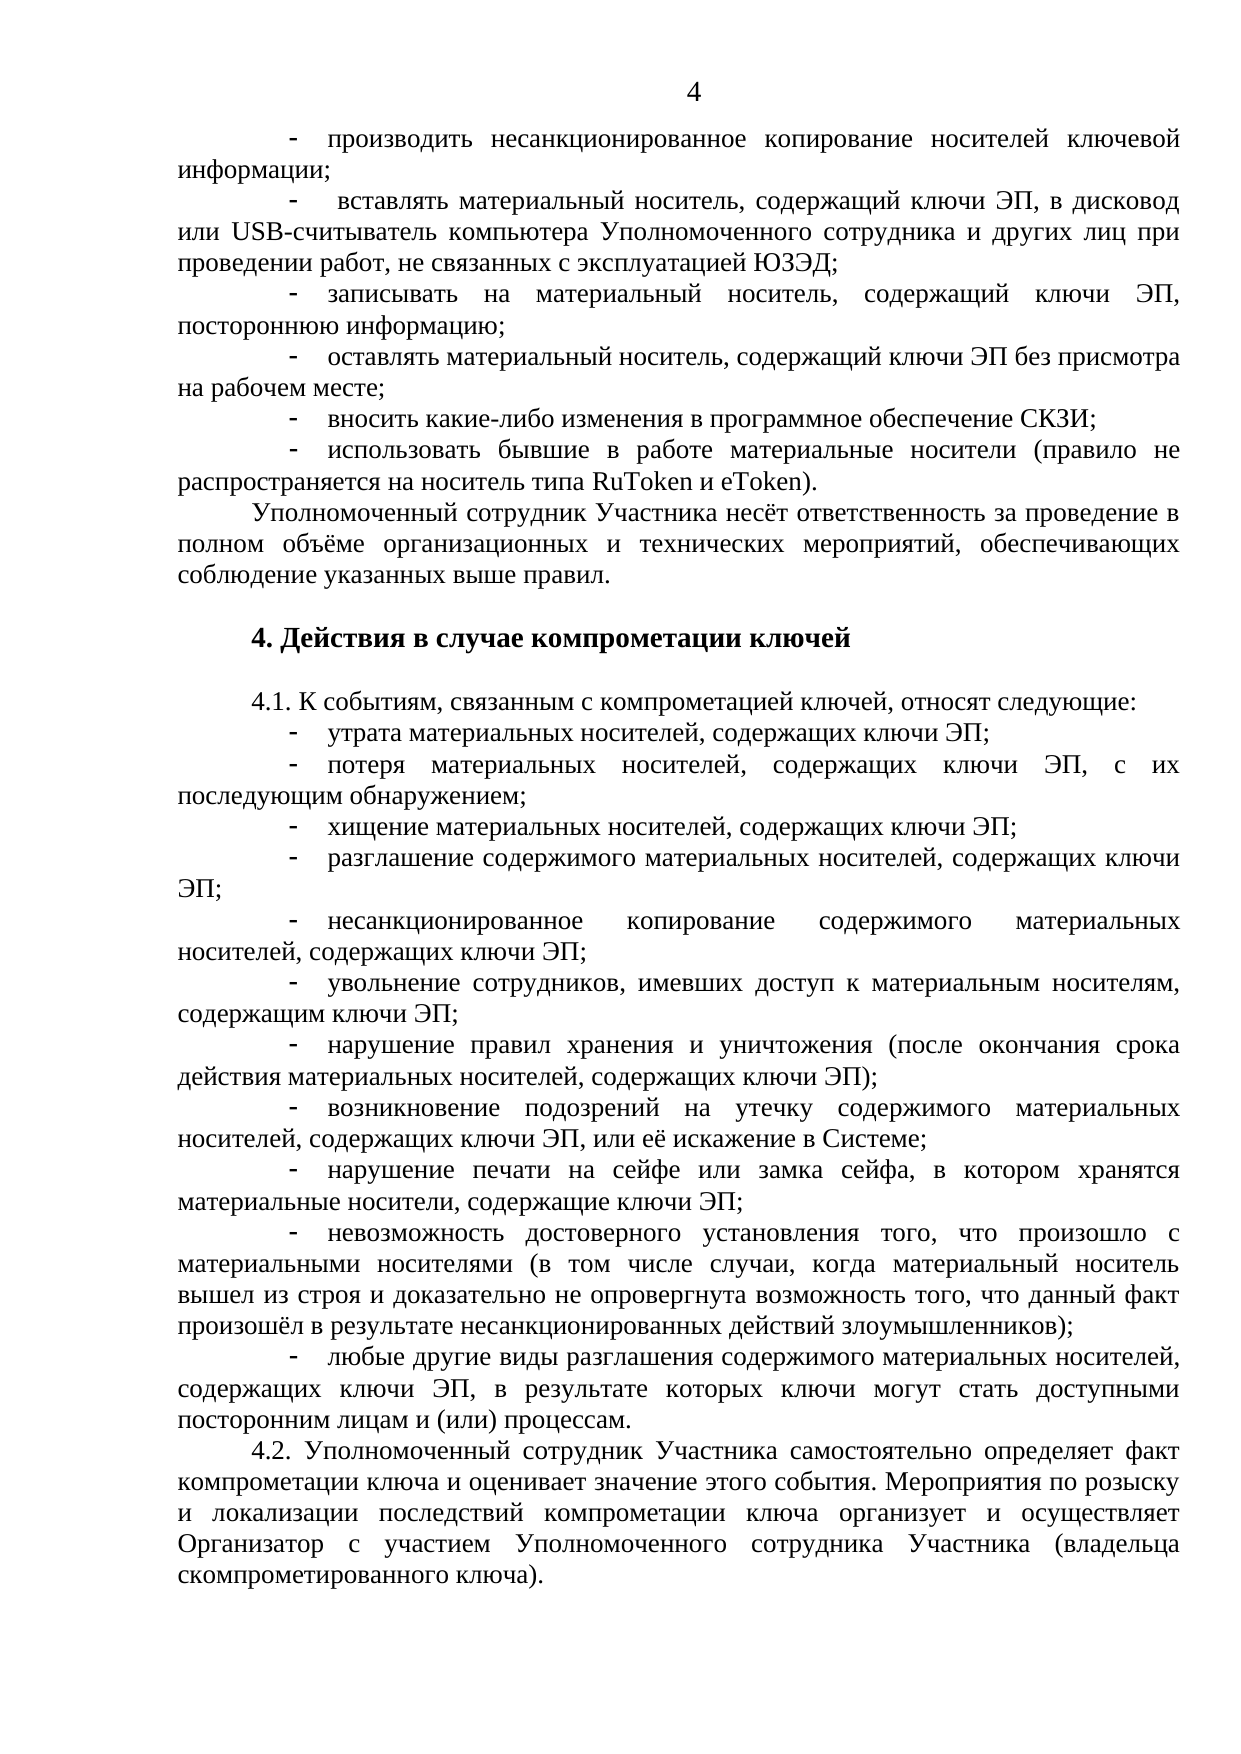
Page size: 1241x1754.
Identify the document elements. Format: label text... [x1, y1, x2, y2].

list невозможность достоверного установления того, что произошло с материальными носителями (в том числе случаи, когда материальный носитель вышел из строя и доказательно не опровергнута возможность того, что данный факт произошёл в результате несанкционированных действий злоумышленников); [177, 1216, 1181, 1340]
list хищение материальных носителей, содержащих ключи ЭП; [177, 810, 1181, 841]
list нарушение печати на сейфе или замка сейфа, в котором хранятся материальные носители, содержащие ключи ЭП; [177, 1153, 1181, 1216]
list записывать на материальный носитель, содержащий ключи ЭП, постороннюю информацию; [177, 278, 1181, 340]
list потеря материальных носителей, содержащих ключи ЭП, с их последующим обнаружением; [177, 748, 1181, 810]
list оставлять материальный носитель, содержащий ключи ЭП без присмотра на рабочем месте; [177, 340, 1181, 402]
text 4. Действия в случае компрометации ключей [177, 621, 1181, 654]
list использовать бывшие в работе материальные носители (правило не распространяется на носитель типа RuToken и eToken). [177, 434, 1181, 496]
list утрата материальных носителей, содержащих ключи ЭП; [177, 716, 1181, 748]
list производить несанкционированное копирование носителей ключевой информации; [177, 122, 1181, 184]
list увольнение сотрудников, имевших доступ к материальным носителям, содержащим ключи ЭП; [177, 966, 1181, 1028]
list нарушение правил хранения и уничтожения (после окончания срока действия материальных носителей, содержащих ключи ЭП); [177, 1028, 1181, 1091]
list вставлять материальный носитель, содержащий ключи ЭП, в дисковод или USB-считыватель компьютера Уполномоченного сотрудника и других лиц при проведении работ, не связанных с эксплуатацией ЮЗЭД; [177, 184, 1181, 278]
list разглашение содержимого материальных носителей, содержащих ключи ЭП; [177, 841, 1181, 904]
list вносить какие-либо изменения в программное обеспечение СКЗИ; [177, 402, 1181, 434]
text 4.2. Уполномоченный сотрудник Участника самостоятельно определяет факт компрометации ключа и оценивает значение этого события. Мероприятия по розыску и локализации последствий компрометации ключа организует и осуществляет Организатор с участием Уполномоченного сотрудника Участника (владельца скомпрометированного ключа). [177, 1434, 1181, 1590]
text Уполномоченный сотрудник Участника несёт ответственность за проведение в полном объёме организационных и технических мероприятий, обеспечивающих соблюдение указанных выше правил. [177, 496, 1181, 589]
list возникновение подозрений на утечку содержимого материальных носителей, содержащих ключи ЭП, или её искажение в Системе; [177, 1091, 1181, 1153]
list любые другие виды разглашения содержимого материальных носителей, содержащих ключи ЭП, в результате которых ключи могут стать доступными посторонним лицам и (или) процессам. [177, 1340, 1181, 1434]
list несанкционированное копирование содержимого материальных носителей, содержащих ключи ЭП; [177, 904, 1181, 966]
text 4.1. К событиям, связанным с компрометацией ключей, относят следующие: [177, 685, 1181, 716]
